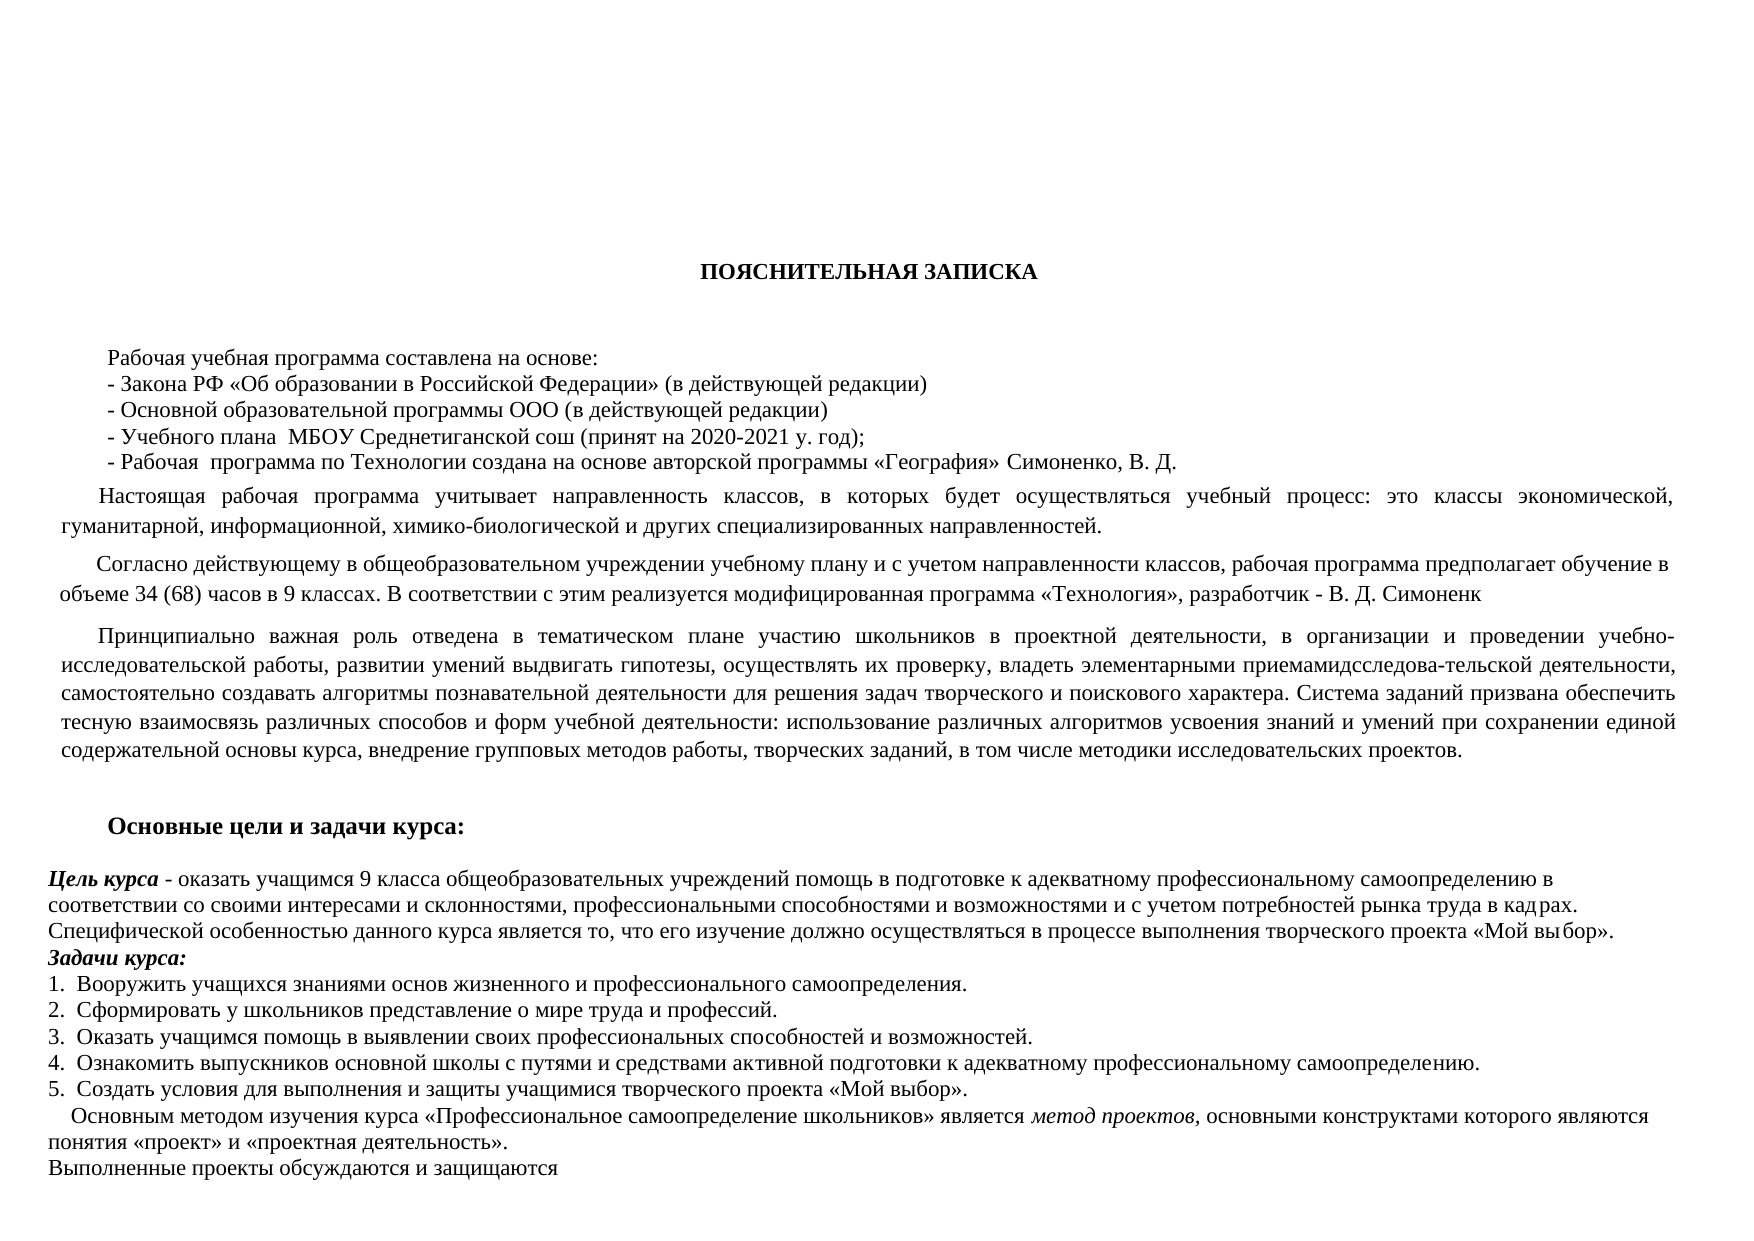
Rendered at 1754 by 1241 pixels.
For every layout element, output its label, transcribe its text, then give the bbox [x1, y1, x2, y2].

text Специфической особенностью данного курса является то, что его изучение должно осуществляться в процессе выполнения творческого проекта «Мой выбор». [48, 917, 1689, 944]
text - Рабочая программа по Технологии создана на основе авторской программы «География» Симоненко, В. Д. [107, 449, 1663, 474]
subtitle ПОЯСНИТЕЛЬНАЯ ЗАПИСКА [543, 258, 1195, 285]
text 5. Создать условия для выполнения и защиты учащимися творческого проекта «Мой выбор». [48, 1075, 1689, 1102]
text Принципиально важная роль отведена в тематическом плане участию школьников в проектной деятельности, в организации и проведении учебно- исследовательской работы, развитии умений выдвигать гипотезы, осуществлять их проверку, владеть элементарными приемамидсследова-тельской деятельности, самостоятельно создавать алгоритмы познавательной деятельности для решения задач творческого и поискового характера. Система заданий призвана обеспечить тесную взаимосвязь различных способов и форм учебной деятельности: использование различных алгоритмов усвоения знаний и умений при сохранении единой содержательной основы курса, внедрение групповых методов работы, творческих заданий, в том числе методики исследовательских проектов. [61, 622, 1678, 762]
text Настоящая рабочая программа учитывает направленность классов, в которых будет осуществляться учебный процесс: это классы экономической, гуманитарной, информационной, химико-биологической и других специализированных направленностей. [61, 482, 1676, 539]
text Рабочая учебная программа составлена на основе: [107, 345, 1663, 370]
text 2. Сформировать у школьников представление о мире труда и профессий. [48, 996, 1689, 1023]
text - Основной образовательной программы ООО (в действующей редакции) [107, 397, 1689, 423]
text Цель курса - оказать учащимся 9 класса общеобразовательных учреждений помощь в подготовке к адекватному профессиональному самоопределению в соответствии со своими интересами и склонностями, профессиональными способностями и возможностями и с учетом потребностей рынка труда в кадрах. [48, 864, 1689, 917]
text Задачи курса: [48, 944, 1689, 970]
text 1. Вооружить учащихся знаниями основ жизненного и профессионального самоопределения. [48, 970, 1689, 996]
text Выполненные проекты обсуждаются и защищаются [48, 1154, 1689, 1181]
text 3. Оказать учащимся помощь в выявлении своих профессиональных способностей и возможностей. [48, 1023, 1689, 1049]
text 4. Ознакомить выпускников основной школы с путями и средствами активной подготовки к адекватному профессиональному самоопределению. [48, 1049, 1689, 1075]
text Основным методом изучения курса «Профессиональное самоопределение школьников» является метод проектов, основными конструктами которого являются понятия «проект» и «проектная деятельность». [48, 1102, 1689, 1154]
text Согласно действующему в общеобразовательном учреждении учебному плану и с учетом направленности классов, рабочая программа предполагает обучение в объеме 34 (68) часов в 9 классах. В соответствии с этим реализуется модифицированная программа «Технология», разработчик - В. Д. Симоненк [59, 550, 1673, 606]
text Основные цели и задачи курса: [107, 814, 1675, 839]
text - Учебного плана МБОУ Среднетиганской сош (принят на 2020-2021 у. год); [107, 423, 1689, 449]
text - Закона РФ «Об образовании в Российской Федерации» (в действующей редакции) [107, 370, 1689, 397]
